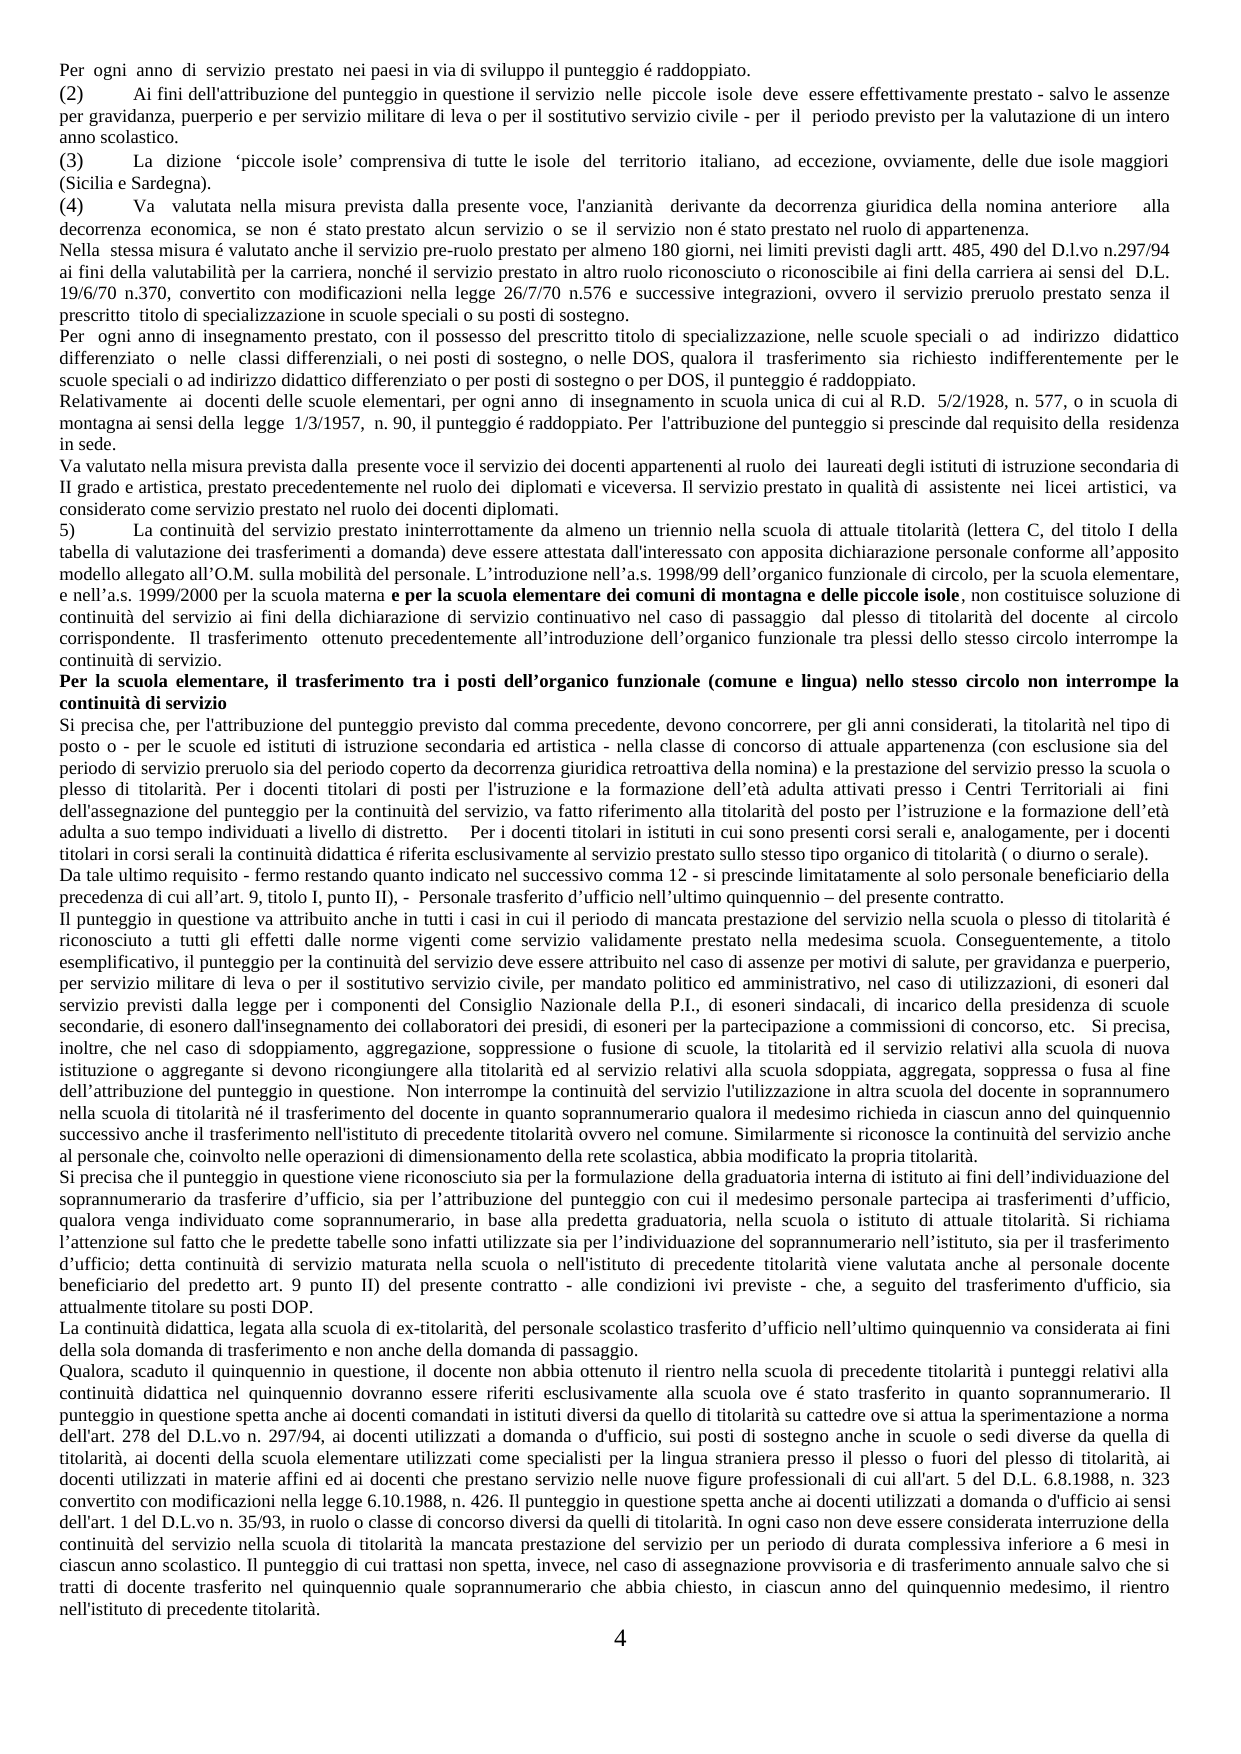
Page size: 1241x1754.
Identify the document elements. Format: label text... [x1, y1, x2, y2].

text Va valutato nella misura prevista dalla presente voce il servizio dei docenti appartenenti al ruolo dei laureati degli istituti di istruzione secondaria di II grado e artistica, prestato precedentemente nel ruolo dei diplomati e viceversa. Il servizio prestato in qualità di assistente nei licei artistici, va considerato come servizio prestato nel ruolo dei docenti diplomati. [59, 455, 1181, 519]
text Per la scuola elementare, il trasferimento tra i posti dell’organico funzionale (comune e lingua) nello stesso circolo non interrompe la continuità di servizio [59, 670, 1181, 713]
text Qualora, scaduto il quinquennio in questione, il docente non abbia ottenuto il rientro nella scuola di precedente titolarità i punteggi relativi alla continuità didattica nel quinquennio dovranno essere riferiti esclusivamente alla scuola ove é stato trasferito in quanto soprannumerario. Il punteggio in questione spetta anche ai docenti comandati in istituti diversi da quello di titolarità su cattedre ove si attua la sperimentazione a norma dell'art. 278 del D.L.vo n. 297/94, ai docenti utilizzati a domanda o d'ufficio, sui posti di sostegno anche in scuole o sedi diverse da quella di titolarità, ai docenti della scuola elementare utilizzati come specialisti per la lingua straniera presso il plesso o fuori del plesso di titolarità, ai docenti utilizzati in materie affini ed ai docenti che prestano servizio nelle nuove figure professionali di cui all'art. 5 del D.L. 6.8.1988, n. 323 convertito con modificazioni nella legge 6.10.1988, n. 426. Il punteggio in questione spetta anche ai docenti utilizzati a domanda o d'ufficio ai sensi dell'art. 1 del D.L.vo n. 35/93, in ruolo o classe di concorso diversi da quelli di titolarità. In ogni caso non deve essere considerata interruzione della continuità del servizio nella scuola di titolarità la mancata prestazione del servizio per un periodo di durata complessiva inferiore a 6 mesi in ciascun anno scolastico. Il punteggio di cui trattasi non spetta, invece, nel caso di assegnazione provvisoria e di trasferimento annuale salvo che si tratti di docente trasferito nel quinquennio quale soprannumerario che abbia chiesto, in ciascun anno del quinquennio medesimo, il rientro nell'istituto di precedente titolarità. [59, 1360, 1172, 1619]
list La continuità del servizio prestato ininterrottamente da almeno un triennio nella scuola di attuale titolarità (lettera C, del titolo I della tabella di valutazione dei trasferimenti a domanda) deve essere attestata dall'interessato con apposita dichiarazione personale conforme all’apposito modello allegato all’O.M. sulla mobilità del personale. L’introduzione nell’a.s. 1998/99 dell’organico funzionale di circolo, per la scuola elementare, e nell’a.s. 1999/2000 per la scuola materna e per la scuola elementare dei comuni di montagna e delle piccole isole, non costituisce soluzione di continuità del servizio ai fini della dichiarazione di servizio continuativo nel caso di passaggio dal plesso di titolarità del docente al circolo corrispondente. Il trasferimento ottenuto precedentemente all’introduzione dell’organico funzionale tra plessi dello stesso circolo interrompe la continuità di servizio. [59, 519, 1181, 670]
list Ai fini dell'attribuzione del punteggio in questione il servizio nelle piccole isole deve essere effettivamente prestato - salvo le assenze per gravidanza, puerperio e per servizio militare di leva o per il sostitutivo servizio civile - per il periodo previsto per la valutazione di un intero anno scolastico. [59, 81, 1172, 148]
list Va valutata nella misura prevista dalla presente voce, l'anzianità derivante da decorrenza giuridica della nomina anteriore alla decorrenza economica, se non é stato prestato alcun servizio o se il servizio non é stato prestato nel ruolo di appartenenza. [59, 193, 1172, 239]
text Relativamente ai docenti delle scuole elementari, per ogni anno di insegnamento in scuola unica di cui al R.D. 5/2/1928, n. 577, o in scuola di montagna ai sensi della legge 1/3/1957, n. 90, il punteggio é raddoppiato. Per l'attribuzione del punteggio si prescinde dal requisito della residenza in sede. [59, 390, 1181, 455]
text Da tale ultimo requisito - fermo restando quanto indicato nel successivo comma 12 - si prescinde limitatamente al solo personale beneficiario della precedenza di cui all’art. 9, titolo I, punto II), - Personale trasferito d’ufficio nell’ultimo quinquennio – del presente contratto. [59, 864, 1172, 907]
text Si precisa che il punteggio in questione viene riconosciuto sia per la formulazione della graduatoria interna di istituto ai fini dell’individuazione del soprannumerario da trasferire d’ufficio, sia per l’attribuzione del punteggio con cui il medesimo personale partecipa ai trasferimenti d’ufficio, qualora venga individuato come soprannumerario, in base alla predetta graduatoria, nella scuola o istituto di attuale titolarità. Si richiama l’attenzione sul fatto che le predette tabelle sono infatti utilizzate sia per l’individuazione del soprannumerario nell’istituto, sia per il trasferimento d’ufficio; detta continuità di servizio maturata nella scuola o nell'istituto di precedente titolarità viene valutata anche al personale docente beneficiario del predetto art. 9 punto II) del presente contratto - alle condizioni ivi previste - che, a seguito del trasferimento d'ufficio, sia attualmente titolare su posti DOP. [59, 1166, 1172, 1317]
text La continuità didattica, legata alla scuola di ex-titolarità, del personale scolastico trasferito d’ufficio nell’ultimo quinquennio va considerata ai fini della sola domanda di trasferimento e non anche della domanda di passaggio. [59, 1317, 1172, 1360]
text Per ogni anno di insegnamento prestato, con il possesso del prescritto titolo di specializzazione, nelle scuole speciali o ad indirizzo didattico differenziato o nelle classi differenziali, o nei posti di sostegno, o nelle DOS, qualora il trasferimento sia richiesto indifferentemente per le scuole speciali o ad indirizzo didattico differenziato o per posti di sostegno o per DOS, il punteggio é raddoppiato. [59, 325, 1181, 390]
text Il punteggio in questione va attribuito anche in tutti i casi in cui il periodo di mancata prestazione del servizio nella scuola o plesso di titolarità é riconosciuto a tutti gli effetti dalle norme vigenti come servizio validamente prestato nella medesima scuola. Conseguentemente, a titolo esemplificativo, il punteggio per la continuità del servizio deve essere attribuito nel caso di assenze per motivi di salute, per gravidanza e puerperio, per servizio militare di leva o per il sostitutivo servizio civile, per mandato politico ed amministrativo, nel caso di utilizzazioni, di esoneri dal servizio previsti dalla legge per i componenti del Consiglio Nazionale della P.I., di esoneri sindacali, di incarico della presidenza di scuole secondarie, di esonero dall'insegnamento dei collaboratori dei presidi, di esoneri per la partecipazione a commissioni di concorso, etc. Si precisa, inoltre, che nel caso di sdoppiamento, aggregazione, soppressione o fusione di scuole, la titolarità ed il servizio relativi alla scuola di nuova istituzione o aggregante si devono ricongiungere alla titolarità ed al servizio relativi alla scuola sdoppiata, aggregata, soppressa o fusa al fine dell’attribuzione del punteggio in questione. Non interrompe la continuità del servizio l'utilizzazione in altra scuola del docente in soprannumero nella scuola di titolarità né il trasferimento del docente in quanto soprannumerario qualora il medesimo richieda in ciascun anno del quinquennio successivo anche il trasferimento nell'istituto di precedente titolarità ovvero nel comune. Similarmente si riconosce la continuità del servizio anche al personale che, coinvolto nelle operazioni di dimensionamento della rete scolastica, abbia modificato la propria titolarità. [59, 907, 1172, 1166]
text Nella stessa misura é valutato anche il servizio pre-ruolo prestato per almeno 180 giorni, nei limiti previsti dagli artt. 485, 490 del D.l.vo n.297/94 ai fini della valutabilità per la carriera, nonché il servizio prestato in altro ruolo riconosciuto o riconoscibile ai fini della carriera ai sensi del D.L. 19/6/70 n.370, convertito con modificazioni nella legge 26/7/70 n.576 e successive integrazioni, ovvero il servizio preruolo prestato senza il prescritto titolo di specializzazione in scuole speciali o su posti di sostegno. [59, 239, 1172, 325]
list La dizione ‘piccole isole’ comprensiva di tutte le isole del territorio italiano, ad eccezione, ovviamente, delle due isole maggiori (Sicilia e Sardegna). [59, 148, 1172, 193]
text Per ogni anno di servizio prestato nei paesi in via di sviluppo il punteggio é raddoppiato. [59, 59, 1172, 81]
text Si precisa che, per l'attribuzione del punteggio previsto dal comma precedente, devono concorrere, per gli anni considerati, la titolarità nel tipo di posto o - per le scuole ed istituti di istruzione secondaria ed artistica - nella classe di concorso di attuale appartenenza (con esclusione sia del periodo di servizio preruolo sia del periodo coperto da decorrenza giuridica retroattiva della nomina) e la prestazione del servizio presso la scuola o plesso di titolarità. Per i docenti titolari di posti per l'istruzione e la formazione dell’età adulta attivati presso i Centri Territoriali ai fini dell'assegnazione del punteggio per la continuità del servizio, va fatto riferimento alla titolarità del posto per l’istruzione e la formazione dell’età adulta a suo tempo individuati a livello di distretto. Per i docenti titolari in istituti in cui sono presenti corsi serali e, analogamente, per i docenti titolari in corsi serali la continuità didattica é riferita esclusivamente al servizio prestato sullo stesso tipo organico di titolarità ( o diurno o serale). [59, 713, 1172, 864]
